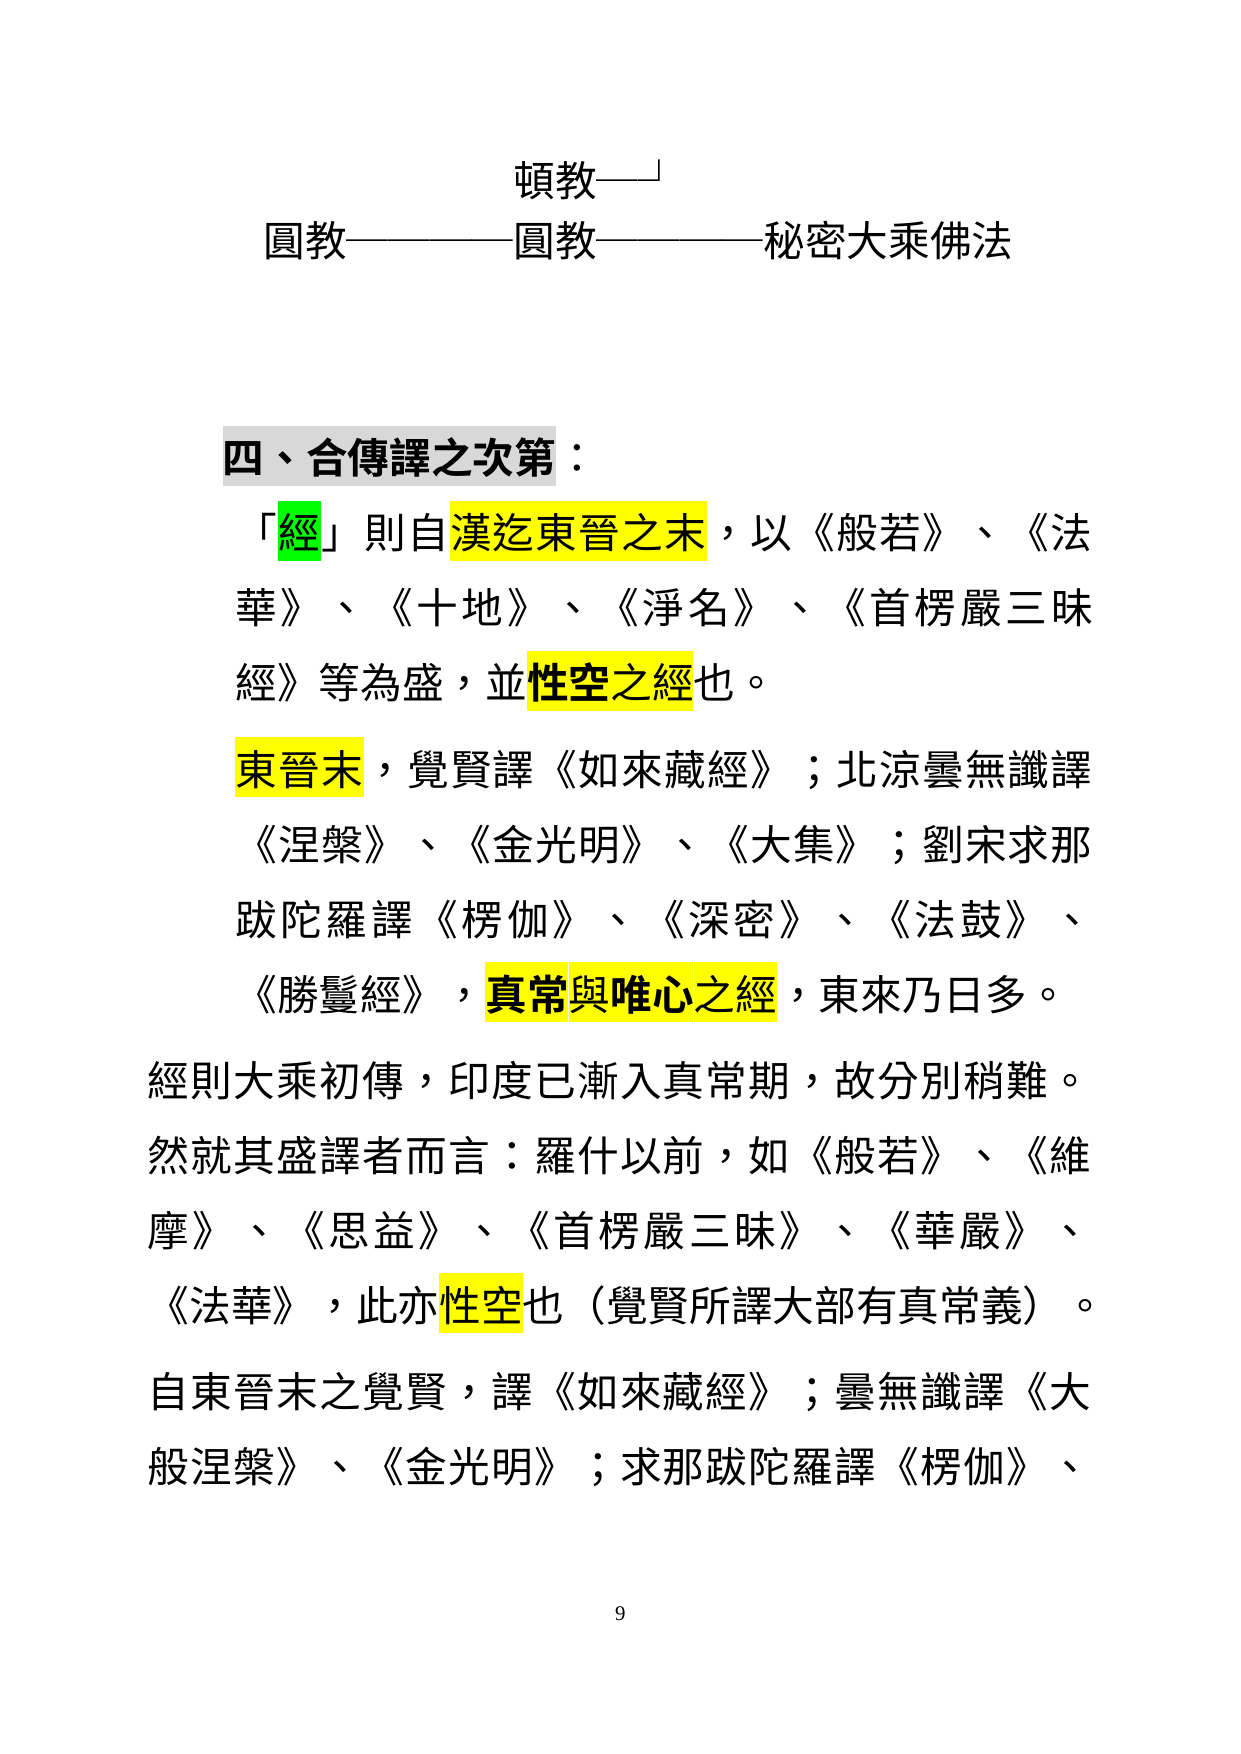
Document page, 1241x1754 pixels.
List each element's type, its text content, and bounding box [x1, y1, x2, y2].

text 「經」則自漢迄東晉之末，以《般若》、《法華》、《十地》、《淨名》、《首楞嚴三昧經》等為盛，並性空之經也。 [235, 493, 1092, 718]
text 經則大乘初傳，印度已漸入真常期，故分別稍難。然就其盛譯者而言：羅什以前，如《般若》、《維摩》、《思益》、《首楞嚴三昧》、《華嚴》、《法華》，此亦性空也（覺賢所譯大部有真常義）。 [148, 1041, 1092, 1341]
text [148, 1352, 1092, 1502]
text 頓教─┘ [221, 148, 1092, 208]
text 圓教────圓教────秘密大乘佛法 [221, 208, 1092, 268]
text 四、合傳譯之次第： [223, 418, 1092, 493]
text 東晉末，覺賢譯《如來藏經》；北涼曇無讖譯《涅槃》、《金光明》、《大集》；劉宋求那跋陀羅譯《楞伽》、《深密》、《法鼓》、《勝鬘經》，真常與唯心之經，東來乃日多。 [235, 729, 1092, 1029]
